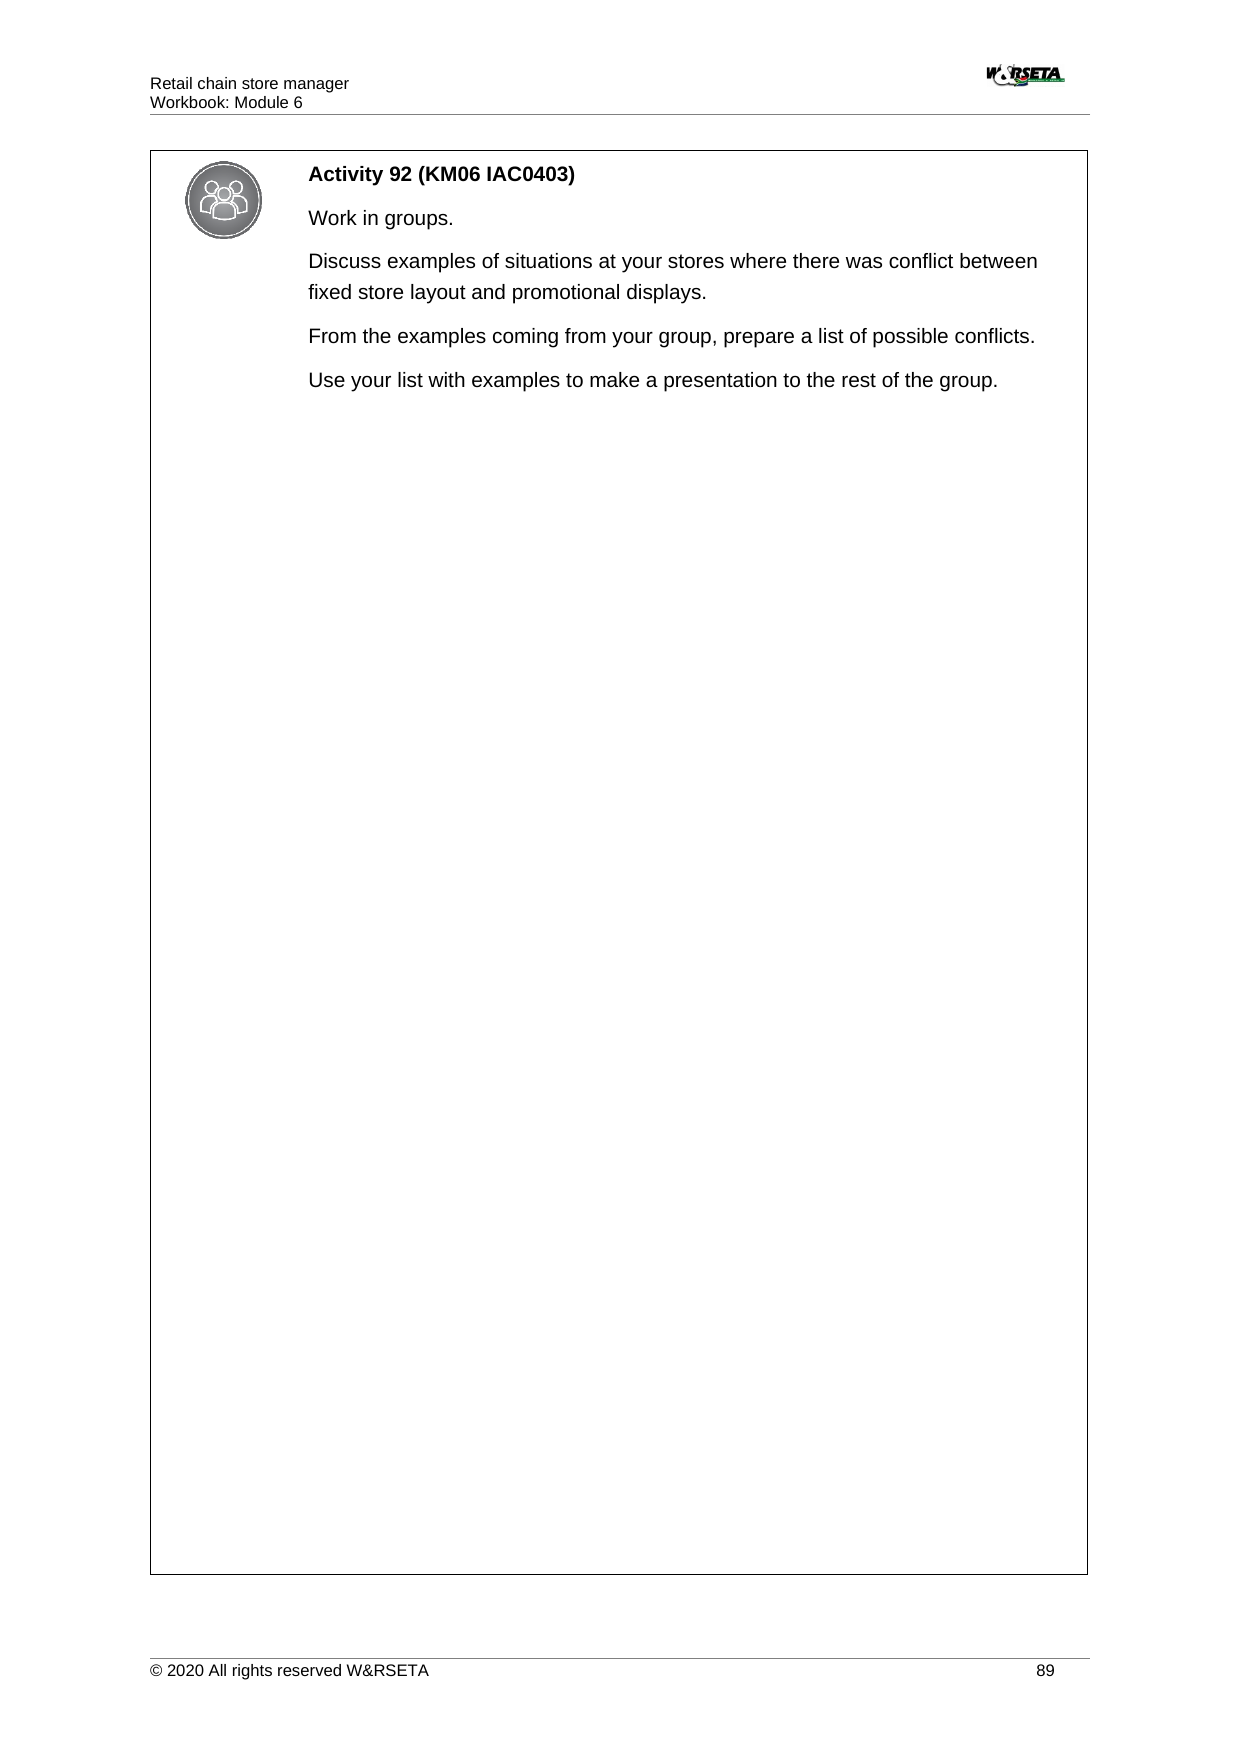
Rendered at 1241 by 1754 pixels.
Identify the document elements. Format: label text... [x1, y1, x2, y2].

table_header Activity 92 (KM06 IAC0403) Work in groups. Discuss examples of situations at your stores where there was conflict between fixed store layout and promotional displays. From the examples coming from your group, prepare a list of possible conflicts. Use your list with examples to make a presentation to the rest of the group. [297, 151, 1087, 1574]
picture [185, 161, 262, 239]
picture [986, 64, 1065, 87]
table_header [151, 151, 296, 1574]
